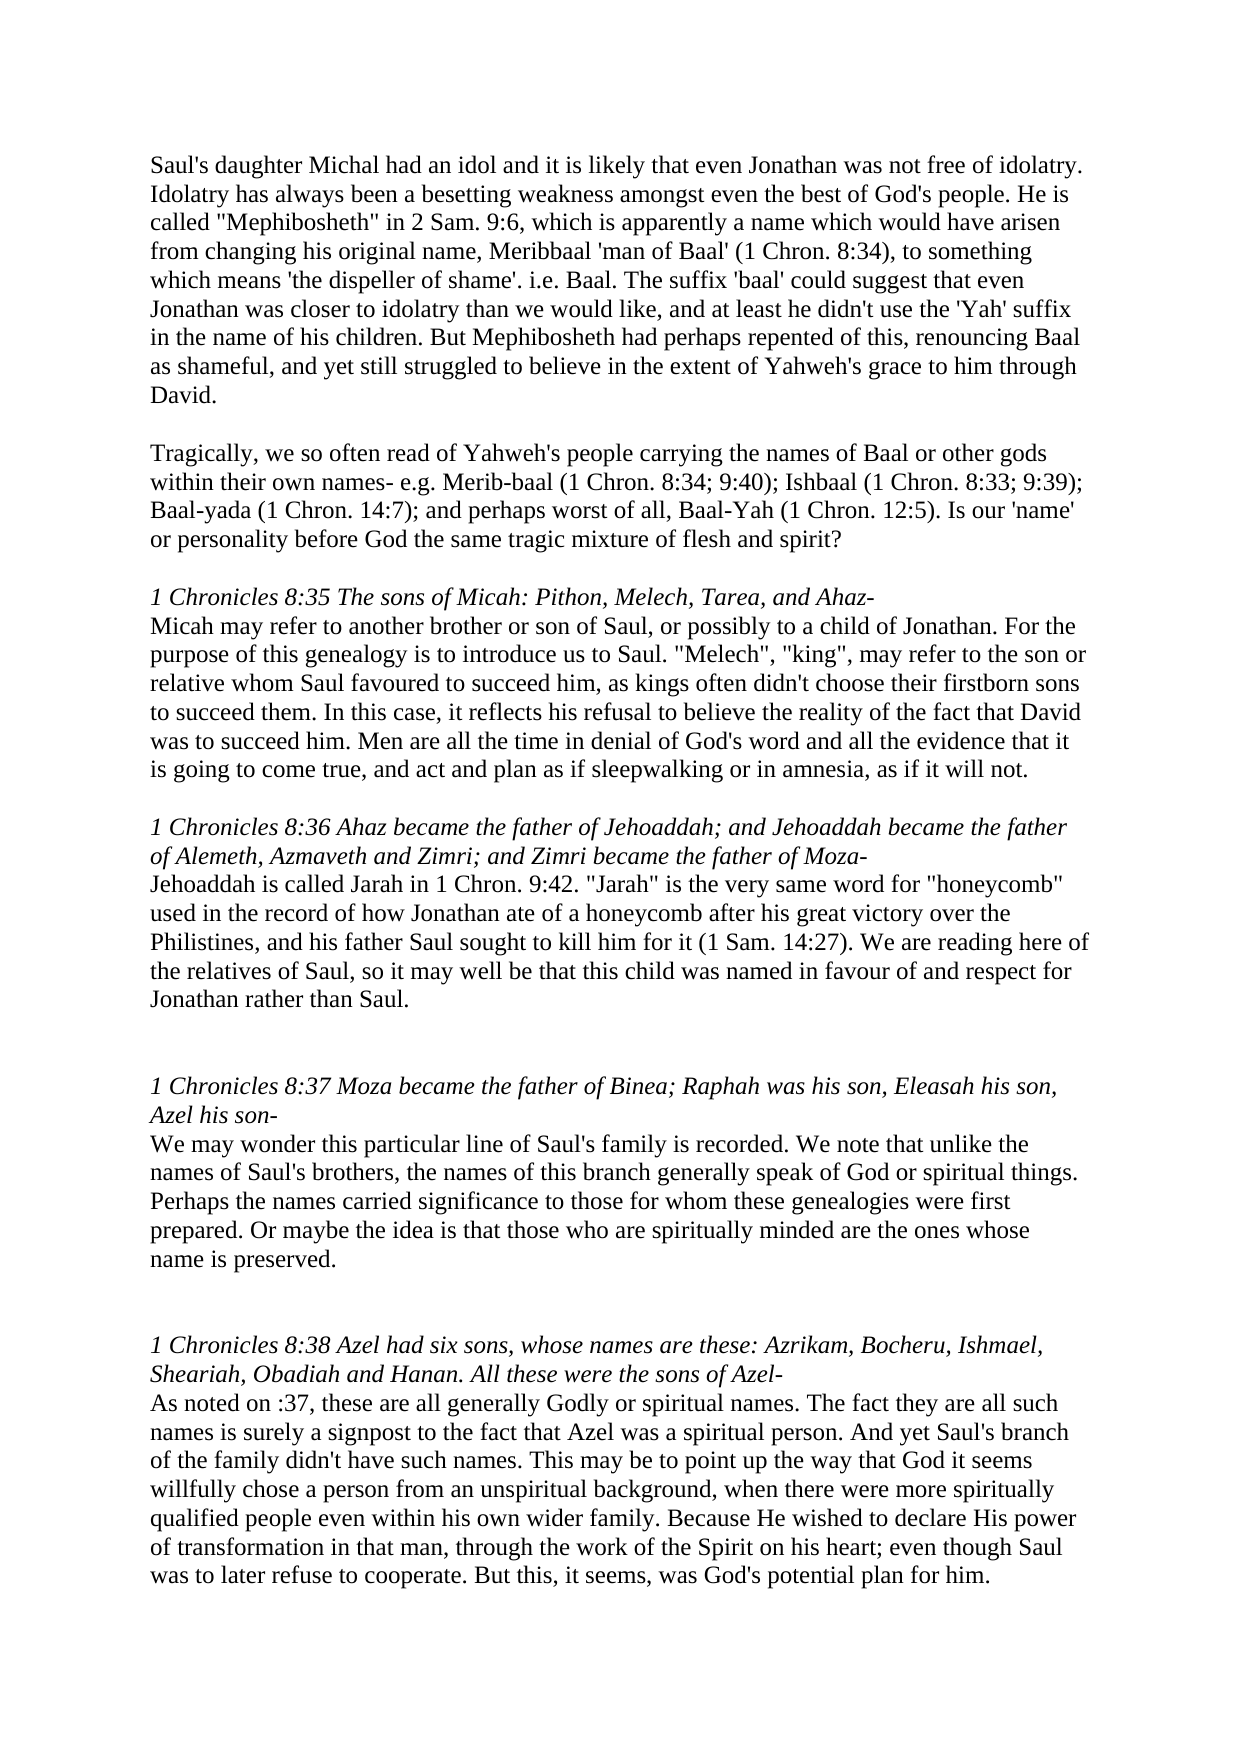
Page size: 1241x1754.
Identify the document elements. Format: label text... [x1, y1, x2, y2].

text Tragically, we so often read of Yahweh's people carrying the names of Baal or other gods within their own names- e.g. Merib-baal (1 Chron. 8:34; 9:40); Ishbaal (1 Chron. 8:33; 9:39); Baal-yada (1 Chron. 14:7); and perhaps worst of all, Baal-Yah (1 Chron. 12:5). Is our 'name' or personality before God the same tragic mixture of flesh and spirit? [150, 438, 1090, 553]
text 1 Chronicles 8:38 Azel had six sons, whose names are these: Azrikam, Bocheru, Ishmael, Sheariah, Obadiah and Hanan. All these were the sons of Azel- As noted on :37, these are all generally Godly or spiritual names. The fact they are all such names is surely a signpost to the fact that Azel was a spiritual person. And yet Saul's branch of the family didn't have such names. This may be to point up the way that God it seems willfully chose a person from an unspiritual background, when there were more spiritually qualified people even within his own wider family. Because He wished to declare His power of transformation in that man, through the work of the Spirit on his heart; even though Saul was to later refuse to cooperate. But this, it seems, was God's potential plan for him. [150, 1302, 1090, 1589]
text 1 Chronicles 8:37 Moza became the father of Binea; Raphah was his son, Eleasah his son, Azel his son- We may wonder this particular line of Saul's family is recorded. We note that unlike the names of Saul's brothers, the names of this branch generally speak of God or spiritual things. Perhaps the names carried significance to those for whom these genealogies were first prepared. Or maybe the idea is that those who are spiritually minded are the ones whose name is preserved. [150, 1042, 1090, 1272]
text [150, 150, 1090, 409]
text 1 Chronicles 8:35 The sons of Micah: Pithon, Melech, Tarea, and Ahaz- Micah may refer to another brother or son of Saul, or possibly to a child of Jonathan. For the purpose of this genealogy is to introduce us to Saul. "Melech", "king", may refer to the son or relative whom Saul favoured to succeed him, as kings often didn't choose their firstborn sons to succeed them. In this case, it reflects his refusal to believe the reality of the fact that David was to succeed him. Men are all the time in denial of God's word and all the evidence that it is going to come true, and act and plan as if sleepwalking or in amnesia, as if it will not. 1 Chronicles 8:36 Ahaz became the father of Jehoaddah; and Jehoaddah became the father of Alemeth, Azmaveth and Zimri; and Zimri became the father of Moza- Jehoaddah is called Jarah in 1 Chron. 9:42. "Jarah" is the very same word for "honeycomb" used in the record of how Jonathan ate of a honeycomb after his great victory over the Philistines, and his father Saul sought to kill him for it (1 Sam. 14:27). We are reading here of the relatives of Saul, so it may well be that this child was named in favour of and respect for Jonathan rather than Saul. [150, 582, 1090, 1013]
